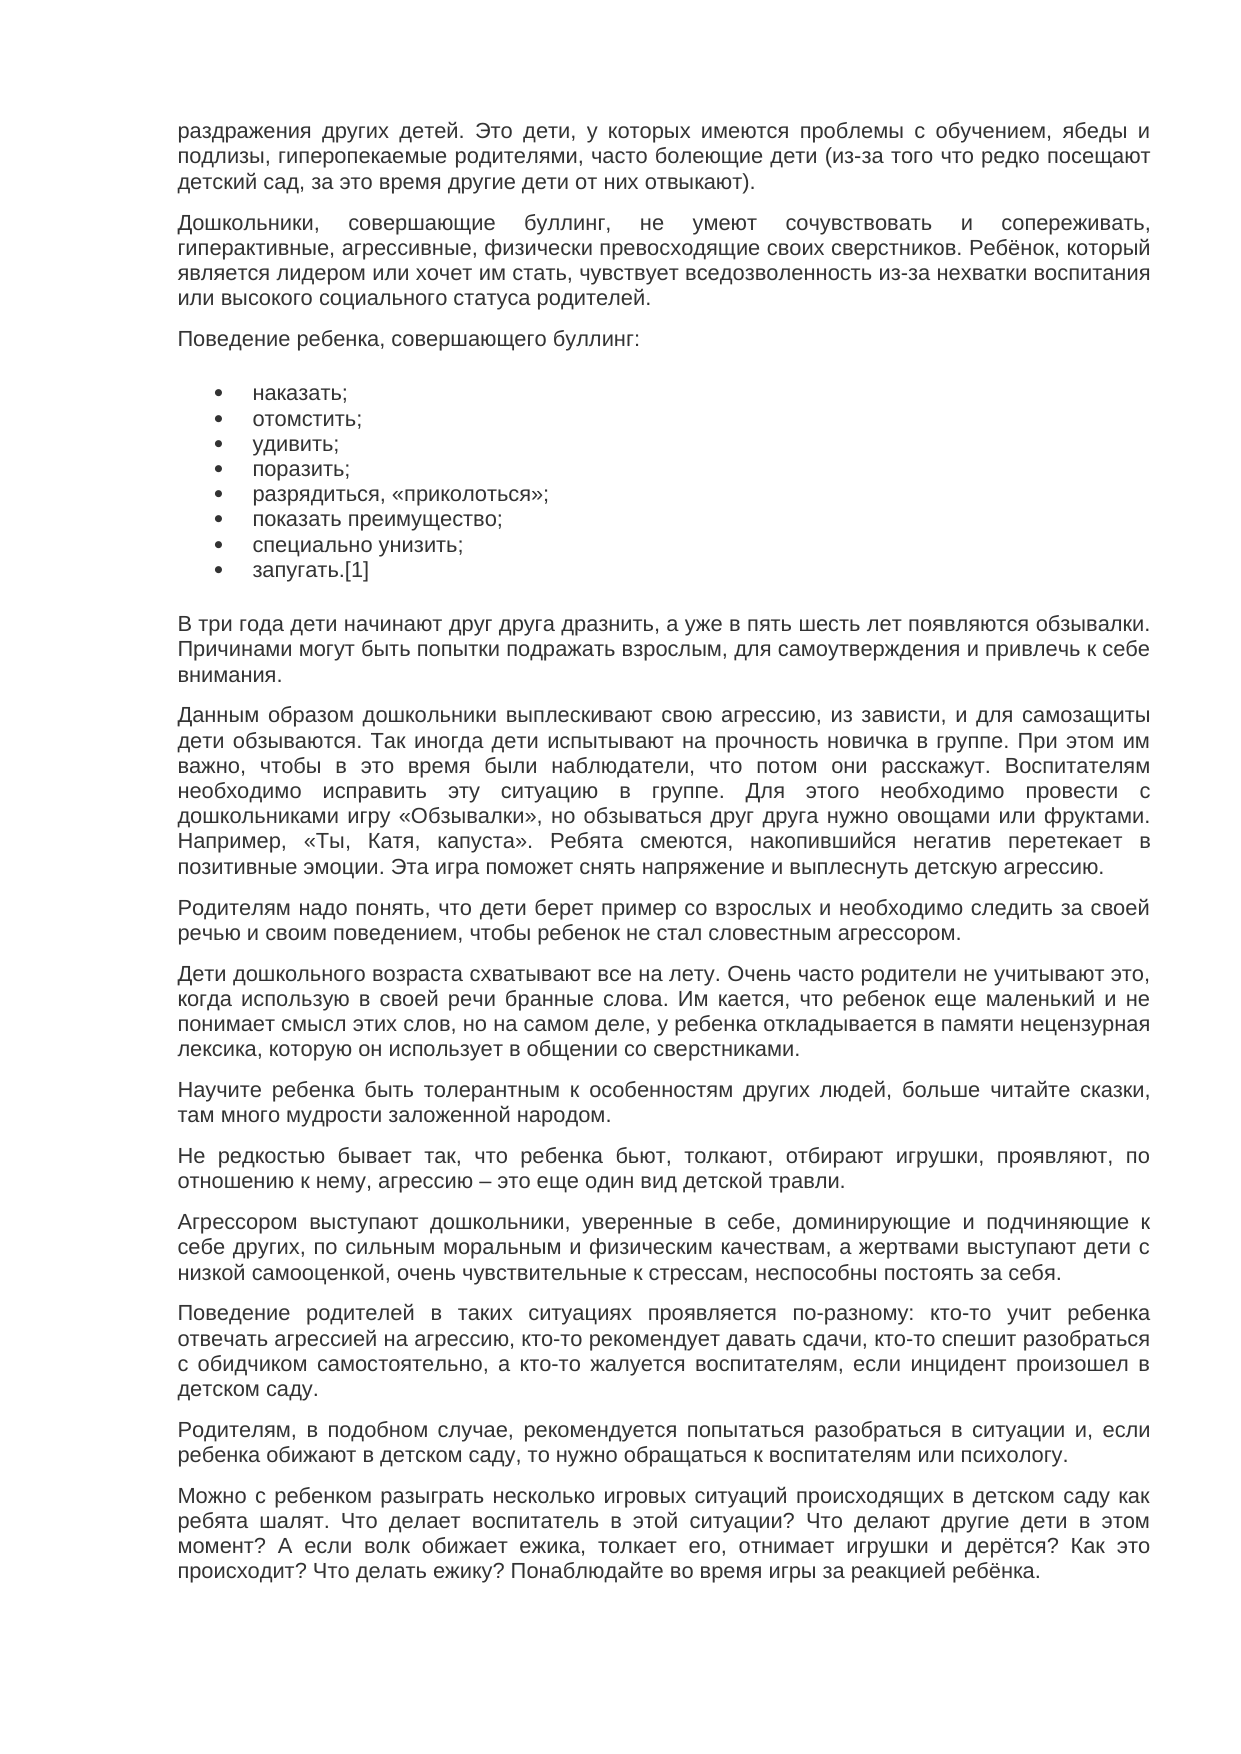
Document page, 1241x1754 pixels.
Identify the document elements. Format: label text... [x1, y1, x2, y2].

text Агрессором выступают дошкольники, уверенные в себе, доминирующие и подчиняющие к себе других, по сильным моральным и физическим качествам, а жертвами выступают дети с низкой самооценкой, очень чувствительные к стрессам, неспособны постоять за себя. [177, 1209, 1152, 1284]
text Поведение ребенка, совершающего буллинг: [177, 326, 1152, 351]
list запугать.[1] [215, 557, 1152, 582]
text Научите ребенка быть толерантным к особенностям других людей, больше читайте сказки, там много мудрости заложенной народом. [177, 1077, 1152, 1127]
text Не редкостью бывает так, что ребенка бьют, толкают, отбирают игрушки, проявляют, по отношению к нему, агрессию – это еще один вид детской травли. [177, 1143, 1152, 1193]
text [177, 118, 1152, 194]
list специально унизить; [215, 531, 1152, 557]
list показать преимущество; [215, 506, 1152, 531]
text Родителям надо понять, что дети берет пример со взрослых и необходимо следить за своей речью и своим поведением, чтобы ребенок не стал словестным агрессором. [177, 894, 1152, 945]
list отомстить; [215, 405, 1152, 431]
text Поведение родителей в таких ситуациях проявляется по-разному: кто-то учит ребенка отвечать агрессией на агрессию, кто-то рекомендует давать сдачи, кто-то спешит разобраться с обидчиком самостоятельно, а кто-то жалуется воспитателям, если инцидент произошел в детском саду. [177, 1300, 1152, 1401]
list наказать; [215, 380, 1152, 405]
text Родителям, в подобном случае, рекомендуется попытаться разобраться в ситуации и, если ребенка обижают в детском саду, то нужно обращаться к воспитателям или психологу. [177, 1417, 1152, 1467]
list разрядиться, «приколоться»; [215, 481, 1152, 506]
text Можно с ребенком разыграть несколько игровых ситуаций происходящих в детском саду как ребята шалят. Что делает воспитатель в этой ситуации? Что делают другие дети в этом момент? А если волк обижает ежика, толкает его, отнимает игрушки и дерётся? Как это происходит? Что делать ежику? Понаблюдайте во время игры за реакцией ребёнка. [177, 1483, 1152, 1583]
list удивить; [215, 431, 1152, 456]
text Дошкольники, совершающие буллинг, не умеют сочувствовать и сопереживать, гиперактивные, агрессивные, физически превосходящие своих сверстников. Ребёнок, который является лидером или хочет им стать, чувствует вседозволенность из-за нехватки воспитания или высокого социального статуса родителей. [177, 209, 1152, 310]
text Данным образом дошкольники выплескивают свою агрессию, из зависти, и для самозащиты дети обзываются. Так иногда дети испытывают на прочность новичка в группе. При этом им важно, чтобы в это время были наблюдатели, что потом они расскажут. Воспитателям необходимо исправить эту ситуацию в группе. Для этого необходимо провести с дошкольниками игру «Обзывалки», но обзываться друг друга нужно овощами или фруктами. Например, «Ты, Катя, капуста». Ребята смеются, накопившийся негатив перетекает в позитивные эмоции. Эта игра поможет снять напряжение и выплеснуть детскую агрессию. [177, 702, 1152, 879]
list поразить; [215, 456, 1152, 481]
text В три года дети начинают друг друга дразнить, а уже в пять шесть лет появляются обзывалки. Причинами могут быть попытки подражать взрослым, для самоутверждения и привлечь к себе внимания. [177, 611, 1152, 687]
text Дети дошкольного возраста схватывают все на лету. Очень часто родители не учитывают это, когда использую в своей речи бранные слова. Им кается, что ребенок еще маленький и не понимает смысл этих слов, но на самом деле, у ребенка откладывается в памяти нецензурная лексика, которую он использует в общении со сверстниками. [177, 960, 1152, 1061]
